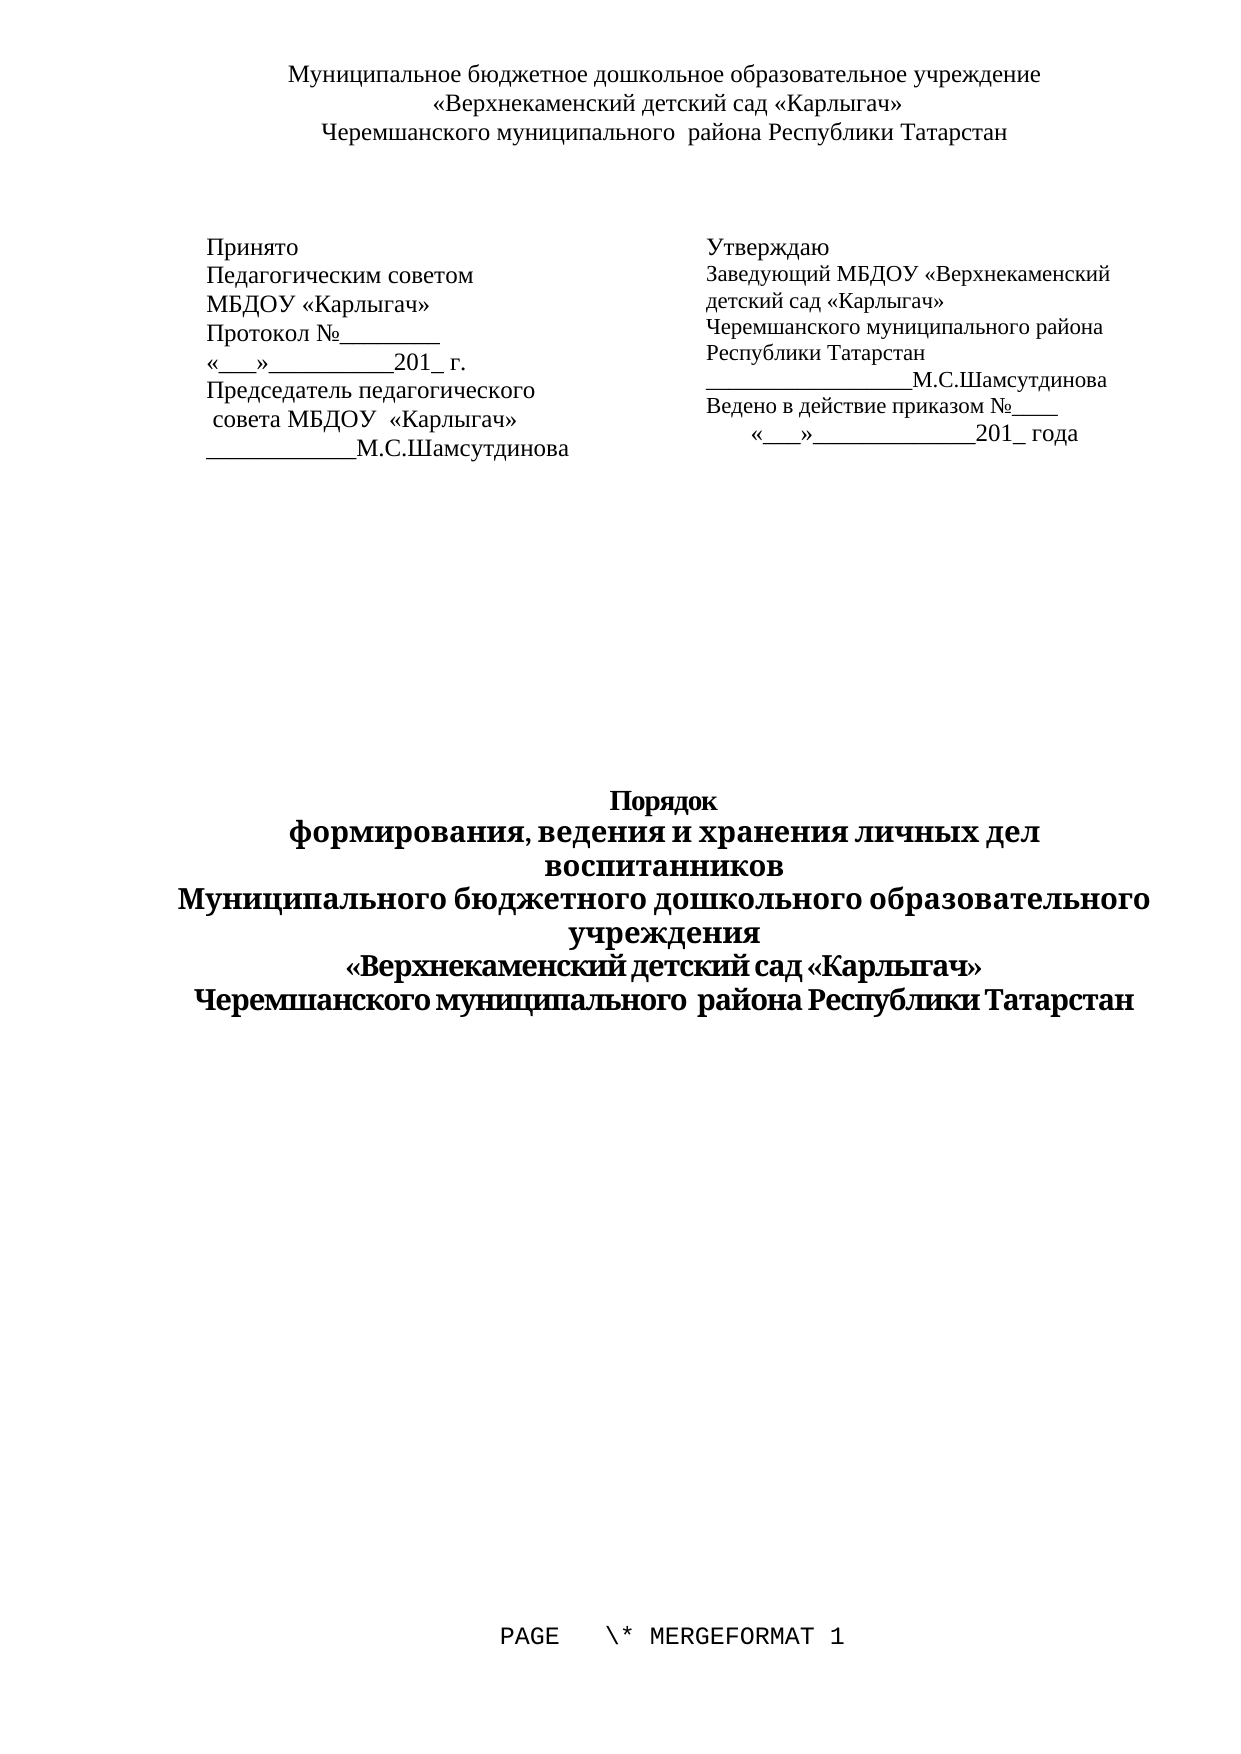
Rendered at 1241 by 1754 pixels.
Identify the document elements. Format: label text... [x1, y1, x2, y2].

subtitle Черемшанского муниципального района Республики Татарстан [177, 984, 1152, 1017]
text Порядок [214, 783, 1114, 816]
text Муниципальное бюджетное дошкольное образовательное учреждение [177, 59, 1152, 88]
table_header Принято Педагогическим советом МБДОУ «Карлыгач» Протокол №________ «___»__________201_ г. Председатель педагогического совета МБДОУ «Карлыгач» ____________М.С.Шамсутдинова [195, 232, 667, 577]
table_header Утверждаю Заведующий МБДОУ «Верхнекаменский детский сад «Карлыгач» Черемшанского муниципального района Республики Татарстан __________________М.С.Шамсутдинова Ведено в действие приказом №____ «___»_____________201_ года [667, 232, 1134, 577]
subtitle формирования, ведения и хранения личных дел воспитанников Муниципального бюджетного дошкольного образовательного учреждения «Верхнекаменский детский сад «Карлыгач» [177, 816, 1152, 984]
text «Верхнекаменский детский сад «Карлыгач» [177, 88, 1152, 117]
text Черемшанского муниципального района Республики Татарстан [177, 117, 1152, 145]
